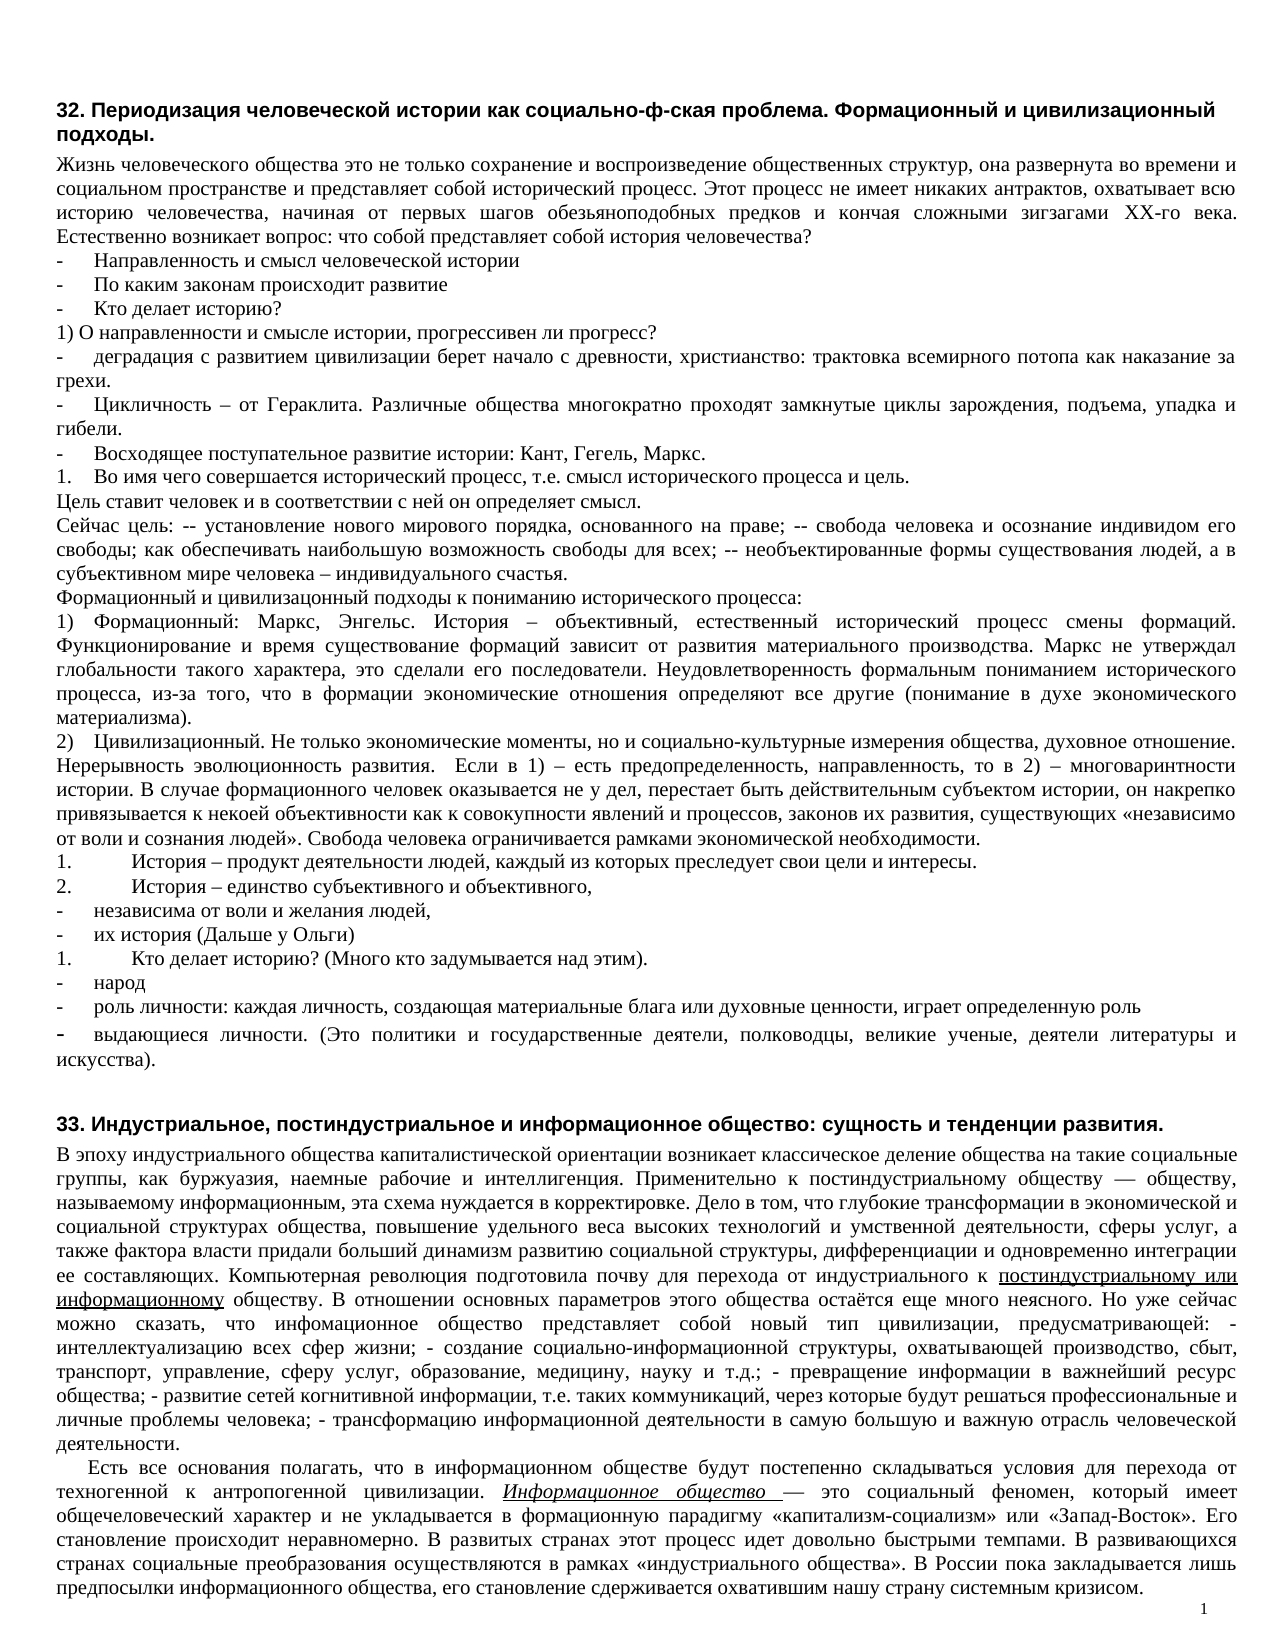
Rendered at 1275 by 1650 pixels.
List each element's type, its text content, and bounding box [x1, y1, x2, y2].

list деградация с развитием цивилизации берет начало с древности, христианство: трактовка всемирного потопа как наказание за грехи. [56, 344, 1237, 392]
subtitle 32. Периодизация человеческой истории как социально-ф-ская проблема. Формационный и цивилизационный подходы. [56, 97, 1237, 145]
list выдающиеся личности. (Это политики и государственные деятели, полководцы, великие ученые, деятели литературы и искусства). [56, 1018, 1237, 1071]
text Цель ставит человек и в соответствии с ней он определяет смысл. [56, 488, 1237, 513]
text Есть все основания полагать, что в информационном обществе будут постепенно складываться условия для перехода от техногенной к антропогенной цивилизации. Информационное общество — это социальный феномен, который имеет общечеловеческий характер и не укладывается в формационную парадигму «капитализм-социализм» или «Запад-Восток». Его становление происходит неравномерно. В развитых странах этот процесс идет довольно быстрыми темпами. В развивающихся странах социальные преобразования осуществляются в рамках «индустриального общества». В России пока закладывается лишь предпосылки информационного общества, его становление сдерживается охватившим нашу страну системным кризисом. [56, 1455, 1237, 1599]
list Во имя чего совершается исторический процесс, т.е. смысл исторического процесса и цель. [56, 464, 1237, 488]
text Формационный и цивилизацонный подходы к пониманию исторического процесса: [56, 585, 1237, 609]
subtitle 33. Индустриальное, постиндустриальное и информационное общество: сущность и тенденции развития. [56, 1112, 1237, 1136]
text Жизнь человеческого общества это не только сохранение и воспроизведение общественных структур, она развернута во времени и социальном пространстве и представляет собой исторический процесс. Этот процесс не имеет никаких антрактов, охватывает всю историю человечества, начиная от первых шагов обезьяноподобных предков и кончая сложными зигзагами XX-го века. Естественно возникает вопрос: что собой представляет собой история человечества? [56, 152, 1237, 248]
list Цикличность – от Гераклита. Различные общества многократно проходят замкнутые циклы зарождения, подъема, упадка и гибели. [56, 392, 1237, 440]
list Направленность и смысл человеческой истории [56, 248, 1237, 272]
list Восходящее поступательное развитие истории: Кант, Гегель, Маркс. [56, 440, 1237, 464]
list Кто делает историю? [56, 296, 1237, 320]
list Формационный: Маркс, Энгельс. История – объективный, естественный исторический процесс смены формаций. Функционирование и время существование формаций зависит от развития материального производства. Маркс не утверждал глобальности такого характера, это сделали его последователи. Неудовлетворенность формальным пониманием исторического процесса, из-за того, что в формации экономические отношения определяют все другие (понимание в духе экономического материализма). [56, 609, 1237, 729]
list народ [56, 970, 1237, 994]
text 1) О направленности и смысле истории, прогрессивен ли прогресс? [56, 320, 1237, 344]
list История – единство субъективного и объективного, [56, 873, 1237, 898]
list Цивилизационный. Не только экономические моменты, но и социально-культурные измерения общества, духовное отношение. Нерерывность эволюционность развития. Если в 1) – есть предопределенность, направленность, то в 2) – многоваринтности истории. В случае формационного человек оказывается не у дел, перестает быть действительным субъектом истории, он накрепко привязывается к некоей объективности как к совокупности явлений и процессов, законов их развития, существующих «независимо от воли и сознания людей». Свобода человека ограничивается рамками экономической необходимости. [56, 729, 1237, 849]
text Сейчас цель: -- установление нового мирового порядка, основанного на праве; -- свобода человека и осознание индивидом его свободы; как обеспечивать наибольшую возможность свободы для всех; -- необъектированные формы существования людей, а в субъективном мире человека – индивидуального счастья. [56, 513, 1237, 585]
list По каким законам происходит развитие [56, 272, 1237, 296]
list Кто делает историю? (Много кто задумывается над этим). [56, 946, 1237, 970]
list их история (Дальше у Ольги) [56, 922, 1237, 946]
text В эпоху индустриального общества капиталистической ориентации возникает классическое деление общества на такие социальные группы, как буржуазия, наемные рабочие и интеллигенция. Применительно к постиндустриальному обществу — обществу, называемому информационным, эта схема нуждается в корректировке. Дело в том, что глубокие трансформации в экономической и социальной структурах общества, повышение удельного веса высоких технологий и умственной деятельности, сферы услуг, а также фактора власти придали больший динамизм развитию социальной структуры, дифференциации и одновременно интеграции ее составляющих. Компьютерная революция подготовила почву для перехода от индустриального к постиндустриальному или информационному обществу. В отношении основных параметров этого общества остаётся еще много неясного. Но уже сейчас можно сказать, что инфомационное общество представляет собой новый тип цивилизации, предусматривающей: - интеллектуализацию всех сфер жизни; - создание социально-информационной структуры, охватывающей производство, сбыт, транспорт, управление, сферу услуг, образование, медицину, науку и т.д.; - превращение информации в важнейший ресурс общества; - развитие сетей когнитивной информации, т.е. таких коммуникаций, через которые будут решаться профессиональные и личные проблемы человека; - трансформацию информационной деятельности в самую большую и важную отрасль человеческой деятельности. [56, 1142, 1237, 1455]
list независима от воли и желания людей, [56, 898, 1237, 922]
list История – продукт деятельности людей, каждый из которых преследует свои цели и интересы. [56, 849, 1237, 873]
list роль личности: каждая личность, создающая материальные блага или духовные ценности, играет определенную роль [56, 994, 1237, 1018]
